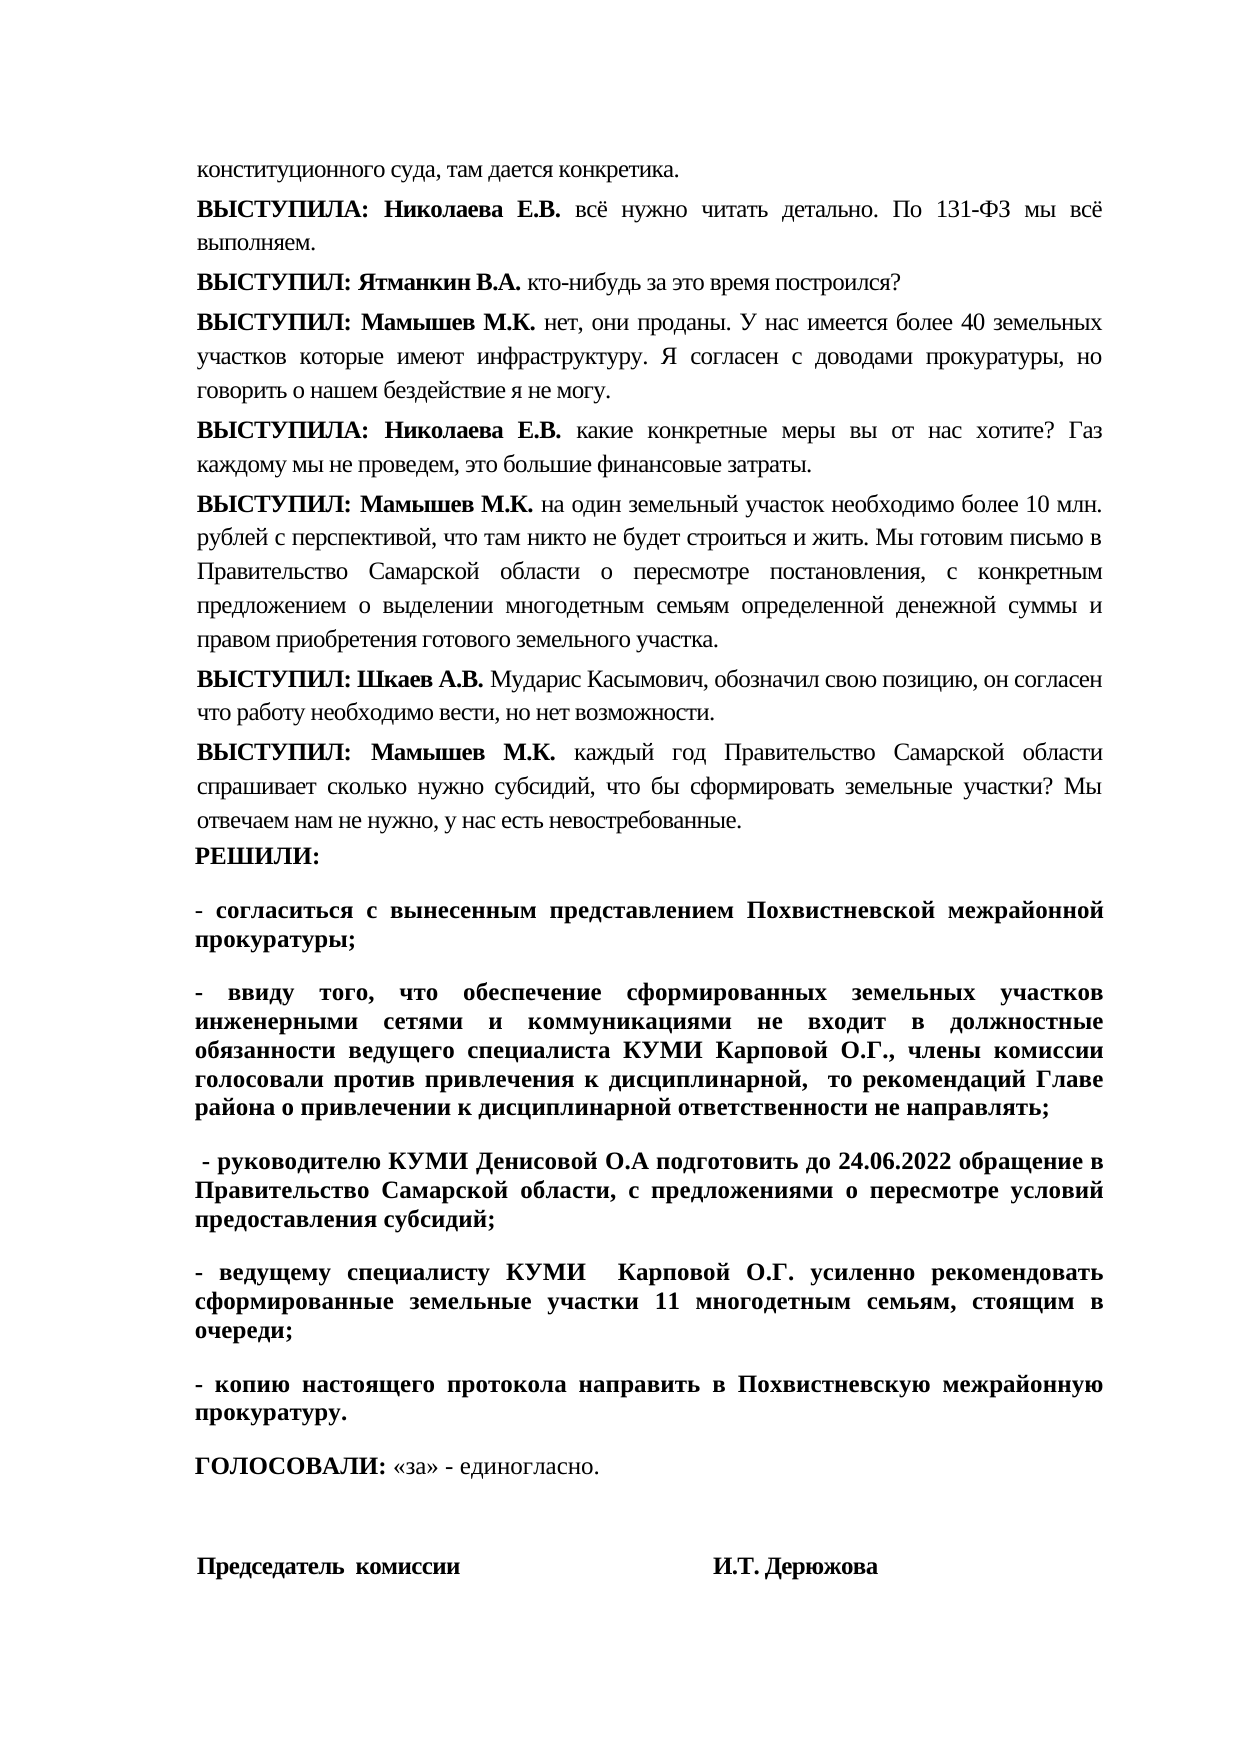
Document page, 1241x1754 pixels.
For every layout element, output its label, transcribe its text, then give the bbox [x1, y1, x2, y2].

text ВЫСТУПИЛ: Ятманкин В.А. кто-нибудь за это время построился? [197, 264, 1103, 297]
text Председатель комиссии И.Т. Дерюжова [197, 1547, 1103, 1581]
text ВЫСТУПИЛ: Мамышев М.К. на один земельный участок необходимо более 10 млн. рублей с перспективой, что там никто не будет строиться и жить. Мы готовим письмо в Правительство Самарской области о пересмотре постановления, с конкретным предложением о выделении многодетным семьям определенной денежной суммы и правом приобретения готового земельного участка. [197, 485, 1103, 654]
text ВЫСТУПИЛА: Николаева Е.В. какие конкретные меры вы от нас хотите? Газ каждому мы не проведем, это большие финансовые затраты. [197, 411, 1103, 479]
text ГОЛОСОВАЛИ: «за» - единогласно. [194, 1451, 1105, 1480]
text РЕШИЛИ: [194, 841, 1105, 870]
text ВЫСТУПИЛ: Мамышев М.К. каждый год Правительство Самарской области спрашивает сколько нужно субсидий, что бы сформировать земельные участки? Мы отвечаем нам не нужно, у нас есть невостребованные. [197, 734, 1103, 835]
text - руководителю КУМИ Денисовой О.А подготовить до 24.06.2022 обращение в Правительство Самарской области, с предложениями о пересмотре условий предоставления субсидий; [194, 1146, 1105, 1232]
text ВЫСТУПИЛ: Шкаев А.В. Мударис Касымович, обозначил свою позицию, он согласен что работу необходимо вести, но нет возможности. [197, 660, 1103, 727]
text ВЫСТУПИЛА: Николаева Е.В. всё нужно читать детально. По 131-ФЗ мы всё выполняем. [197, 190, 1103, 257]
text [197, 150, 1103, 184]
text - ввиду того, что обеспечение сформированных земельных участков инженерными сетями и коммуникациями не входит в должностные обязанности ведущего специалиста КУМИ Карповой О.Г., члены комиссии голосовали против привлечения к дисциплинарной, то рекомендаций Главе района о привлечении к дисциплинарной ответственности не направлять; [194, 977, 1105, 1121]
text - согласиться с вынесенным представлением Похвистневской межрайонной прокуратуры; [194, 895, 1105, 952]
text - ведущему специалисту КУМИ Карповой О.Г. усиленно рекомендовать сформированные земельные участки 11 многодетным семьям, стоящим в очереди; [194, 1257, 1105, 1344]
text - копию настоящего протокола направить в Похвистневскую межрайонную прокуратуру. [194, 1369, 1105, 1426]
text ВЫСТУПИЛ: Мамышев М.К. нет, они проданы. У нас имеется более 40 земельных участков которые имеют инфраструктуру. Я согласен с доводами прокуратуры, но говорить о нашем бездействие я не могу. [197, 304, 1103, 405]
